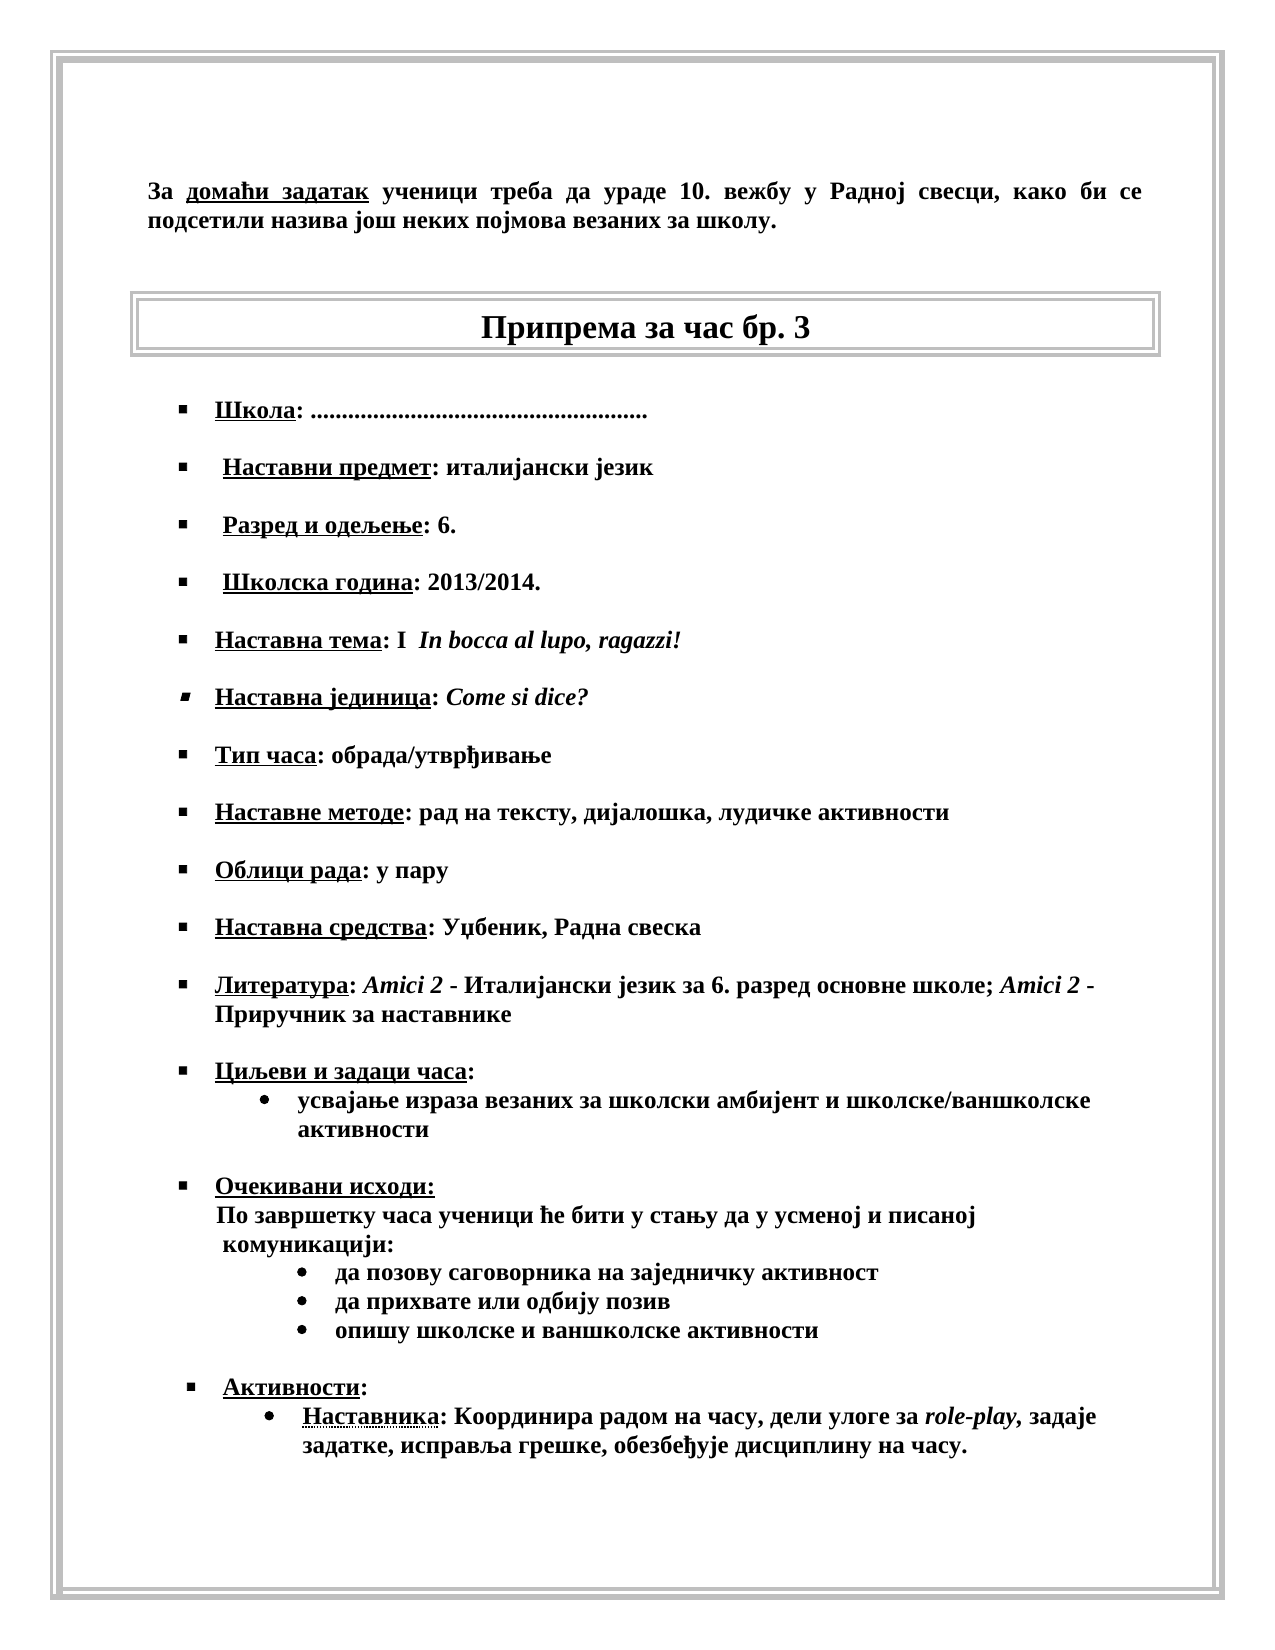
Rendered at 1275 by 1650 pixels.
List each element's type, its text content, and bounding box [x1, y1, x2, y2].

list да позову саговорника на заједничку активност [297, 1257, 1144, 1286]
list усвајање израза везаних за школски амбијент и школске/ваншколске активности [260, 1085, 1144, 1142]
list Наставне методе: рад на тексту, дијалошка, лудичке активности [177, 797, 1144, 826]
list да прихвате или одбију позив [297, 1286, 1144, 1315]
list опишу школске и ваншколске активности [297, 1315, 1144, 1344]
list Очекивани исходи: [177, 1171, 1144, 1200]
list Тип часа: обрада/утврђивање [177, 740, 1144, 769]
list Циљеви и задаци часа: [177, 1056, 1144, 1085]
list Школа: ...................................................... [177, 395, 1144, 424]
text За домаћи задатак ученици треба да ураде 10. вежбу у Радној свесци, како би се подсетили назива још неких појмова везаних за школу. [147, 176, 1144, 234]
list Школска година: 2013/2014. [177, 567, 1144, 596]
text Припрема за час бр. 3 [133, 294, 1158, 353]
text По завршетку часа ученици ће бити у стању да у усменој и писаној комуникацији: [147, 1200, 1144, 1257]
list Литература: Amici 2 - Италијански језик за 6. pазред основне школе; Amici 2 - Приручник за наставнике [177, 970, 1144, 1027]
list Наставника: Координира радом на часу, дели улоге за role-play, задаје задатке, исправља грешке, обезбеђује дисциплину на часу. [265, 1401, 1144, 1459]
list Наставна средства: Уџбеник, Радна свеска [177, 912, 1144, 941]
list Наставна јединица: Come si dice? [177, 682, 1144, 711]
list Облици рада: у пару [177, 855, 1144, 884]
list Активности: [185, 1372, 1144, 1401]
list Разред и одељење: 6. [177, 510, 1144, 539]
list Наставна тема: I In bocca al lupo, ragazzi! [177, 625, 1144, 654]
list Наставни предмет: италијански језик [177, 452, 1144, 481]
